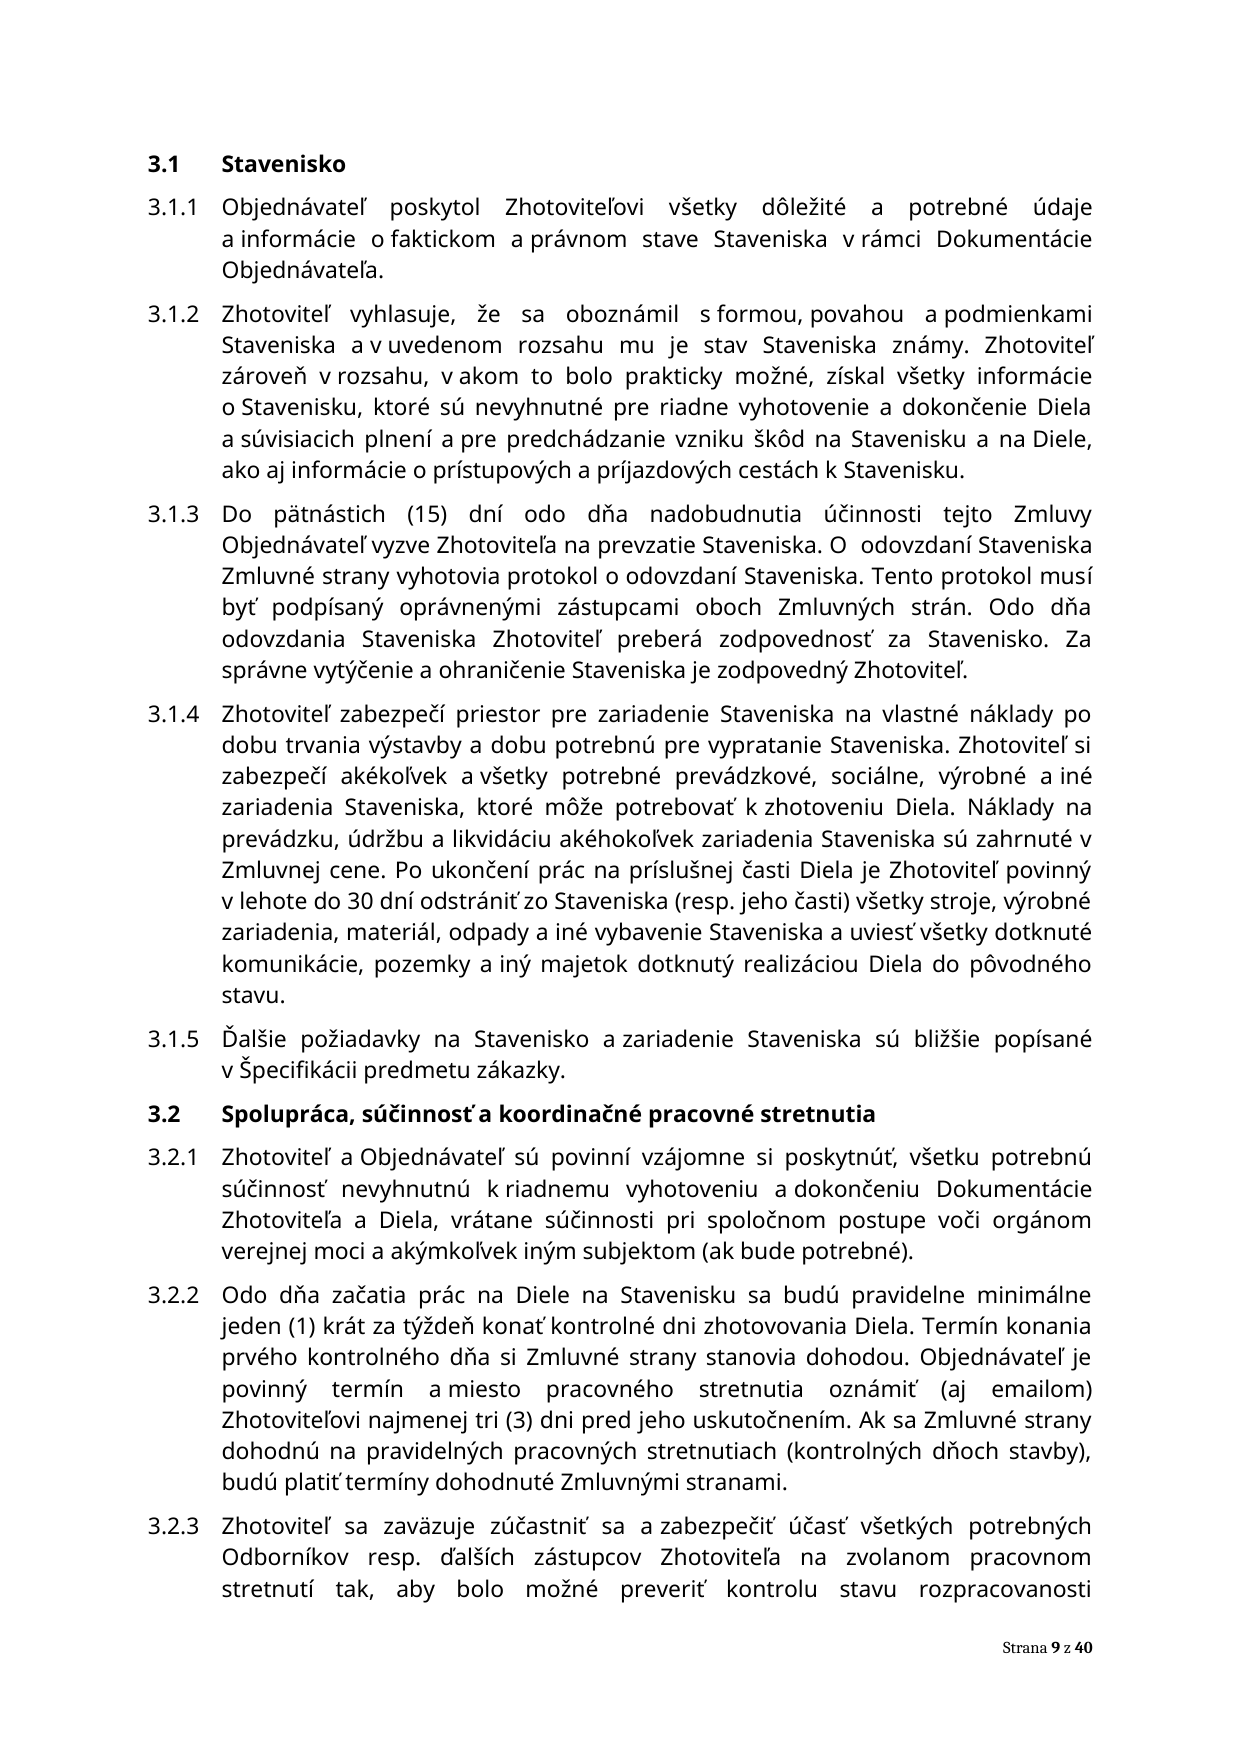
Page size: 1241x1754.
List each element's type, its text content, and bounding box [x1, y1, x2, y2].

list Zhotoviteľ zabezpečí priestor pre zariadenie Staveniska na vlastné náklady po dobu trvania výstavby a dobu potrebnú pre vypratanie Staveniska. Zhotoviteľ si zabezpečí akékoľvek a všetky potrebné prevádzkové, sociálne, výrobné a iné zariadenia Staveniska, ktoré môže potrebovať k zhotoveniu Diela. Náklady na prevádzku, údržbu a likvidáciu akéhokoľvek zariadenia Staveniska sú zahrnuté v Zmluvnej cene. Po ukončení prác na príslušnej časti Diela je Zhotoviteľ povinný v lehote do 30 dní odstrániť zo Staveniska (resp. jeho časti) všetky stroje, výrobné zariadenia, materiál, odpady a iné vybavenie Staveniska a uviesť všetky dotknuté komunikácie, pozemky a iný majetok dotknutý realizáciou Diela do pôvodného stavu. [148, 698, 1093, 1010]
list Odo dňa začatia prác na Diele na Stavenisku sa budú pravidelne minimálne jeden (1) krát za týždeň konať kontrolné dni zhotovovania Diela. Termín konania prvého kontrolného dňa si Zmluvné strany stanovia dohodou. Objednávateľ je povinný termín a miesto pracovného stretnutia oznámiť (aj emailom) Zhotoviteľovi najmenej tri (3) dni pred jeho uskutočnením. Ak sa Zmluvné strany dohodnú na pravidelných pracovných stretnutiach (kontrolných dňoch stavby), budú platiť termíny dohodnuté Zmluvnými stranami. [148, 1279, 1093, 1498]
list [148, 1510, 1093, 1604]
list Objednávateľ poskytol Zhotoviteľovi všetky dôležité a potrebné údaje a informácie o faktickom a právnom stave Staveniska v rámci Dokumentácie Objednávateľa. [148, 191, 1093, 285]
list Zhotoviteľ vyhlasuje, že sa oboznámil s formou, povahou a podmienkami Staveniska a v uvedenom rozsahu mu je stav Staveniska známy. Zhotoviteľ zároveň v rozsahu, v akom to bolo prakticky možné, získal všetky informácie o Stavenisku, ktoré sú nevyhnutné pre riadne vyhotovenie a dokončenie Diela a súvisiacich plnení a pre predchádzanie vzniku škôd na Stavenisku a na Diele, ako aj informácie o prístupových a príjazdových cestách k Stavenisku. [148, 298, 1093, 485]
list Ďalšie požiadavky na Stavenisko a zariadenie Staveniska sú bližšie popísané v Špecifikácii predmetu zákazky. [148, 1023, 1093, 1085]
list Zhotoviteľ a Objednávateľ sú povinní vzájomne si poskytnúť, všetku potrebnú súčinnosť nevyhnutnú k riadnemu vyhotoveniu a dokončeniu Dokumentácie Zhotoviteľa a Diela, vrátane súčinnosti pri spoločnom postupe voči orgánom verejnej moci a akýmkoľvek iným subjektom (ak bude potrebné). [148, 1141, 1093, 1266]
list Stavenisko [148, 148, 1093, 179]
list Do pätnástich (15) dní odo dňa nadobudnutia účinnosti tejto Zmluvy Objednávateľ vyzve Zhotoviteľa na prevzatie Staveniska. O odovzdaní Staveniska Zmluvné strany vyhotovia protokol o odovzdaní Staveniska. Tento protokol musí byť podpísaný oprávnenými zástupcami oboch Zmluvných strán. Odo dňa odovzdania Staveniska Zhotoviteľ preberá zodpovednosť za Stavenisko. Za správne vytýčenie a ohraničenie Staveniska je zodpovedný Zhotoviteľ. [148, 498, 1093, 685]
list Spolupráca, súčinnosť a koordinačné pracovné stretnutia [148, 1098, 1093, 1129]
